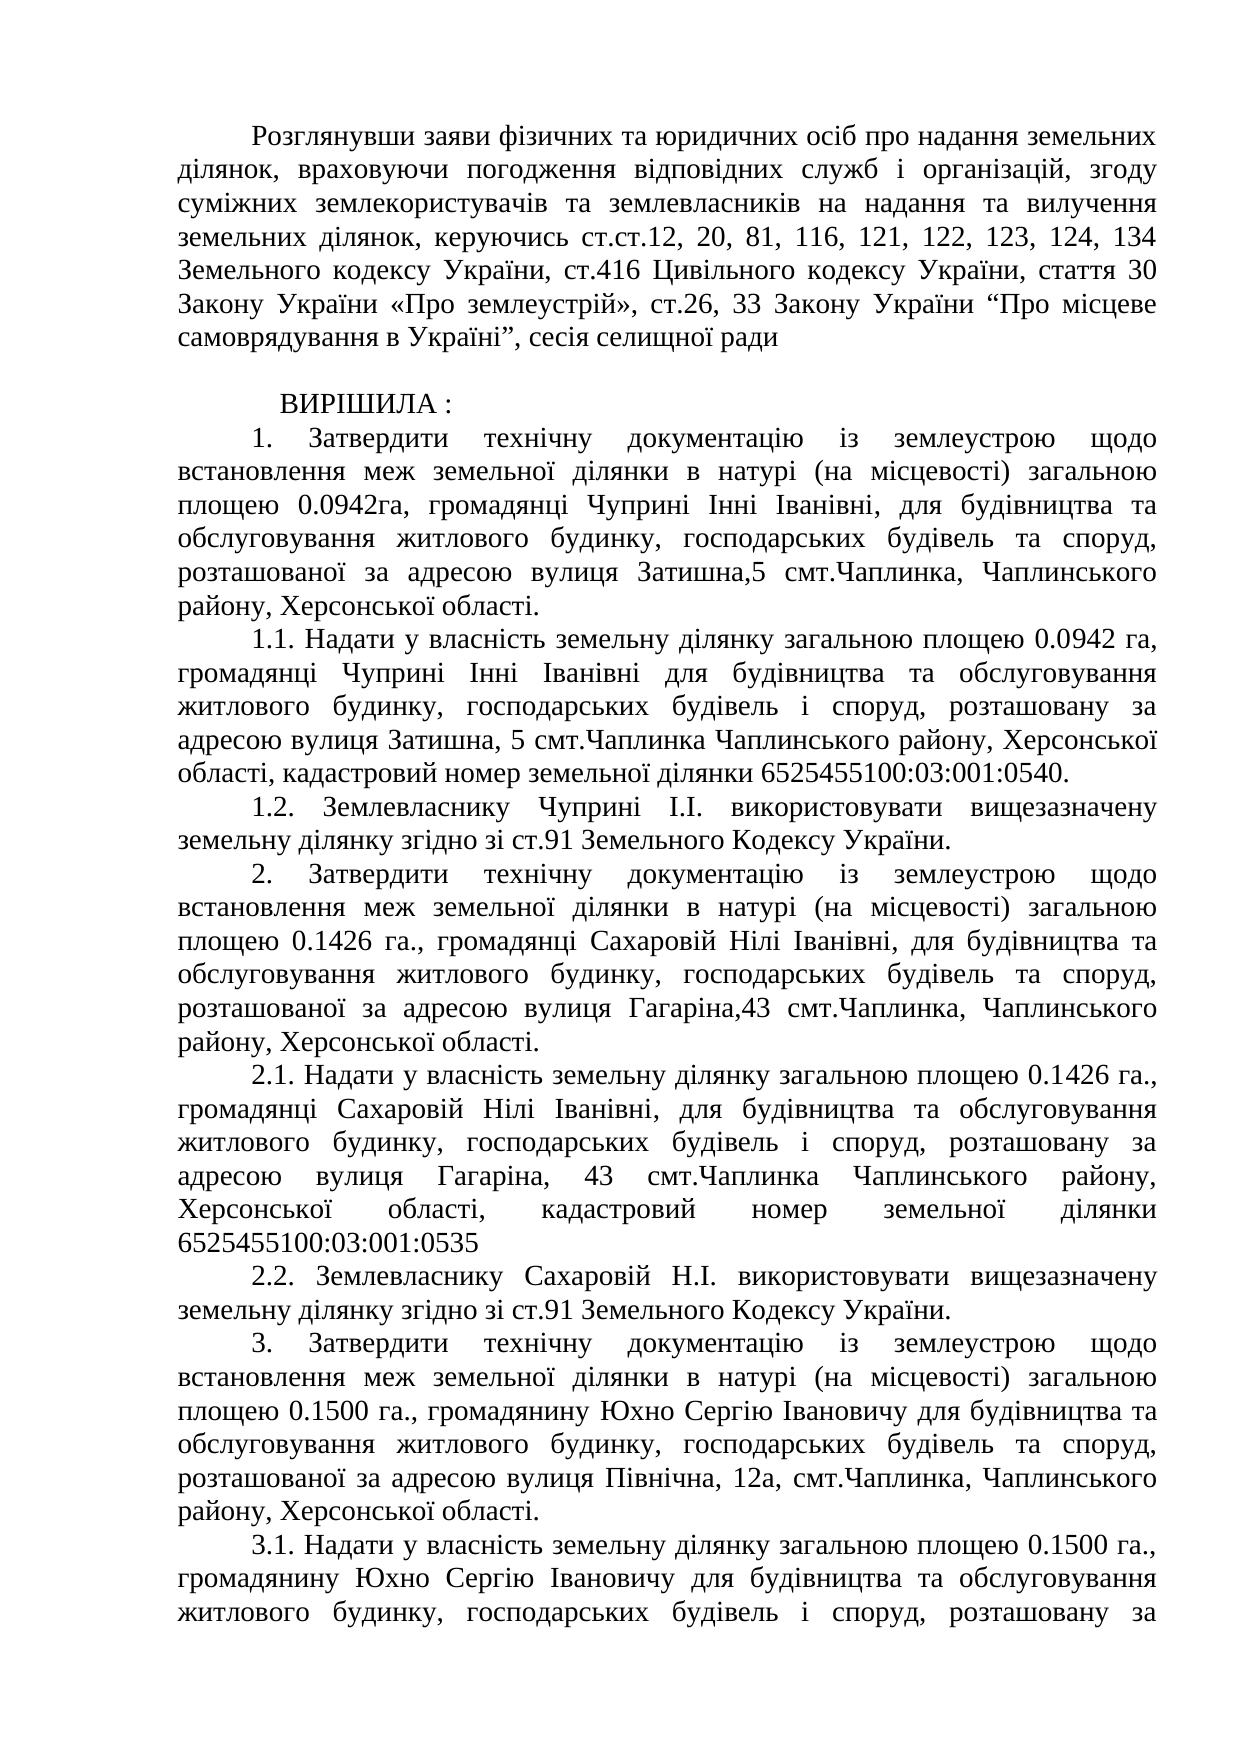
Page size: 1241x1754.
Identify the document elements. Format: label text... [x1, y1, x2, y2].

text ВИРІШИЛА : [177, 386, 1158, 420]
text 2.2. Землевласнику Сахаровій Н.І. використовувати вищезазначену земельну ділянку згідно зі ст.91 Земельного Кодексу України. [177, 1258, 1158, 1326]
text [177, 1527, 1158, 1627]
text 2. Затвердити технічну документацію із землеустрою щодо встановлення меж земельної ділянки в натурі (на місцевості) загальною площею 0.1426 га., громадянці Сахаровій Нілі Іванівні, для будівництва та обслуговування житлового будинку, господарських будівель та споруд, розташованої за адресою вулиця Гагаріна,43 смт.Чаплинка, Чаплинського району, Херсонської області. [177, 856, 1158, 1057]
text 1. Затвердити технічну документацію із землеустрою щодо встановлення меж земельної ділянки в натурі (на місцевості) загальною площею 0.0942га, громадянці Чуприні Інні Іванівні, для будівництва та обслуговування житлового будинку, господарських будівель та споруд, розташованої за адресою вулиця Затишна,5 смт.Чаплинка, Чаплинського району, Херсонської області. [177, 420, 1158, 621]
text Розглянувши заяви фізичних та юридичних осіб про надання земельних ділянок, враховуючи погодження відповідних служб і організацій, згоду суміжних землекористувачів та землевласників на надання та вилучення земельних ділянок, керуючись ст.ст.12, 20, 81, 116, 121, 122, 123, 124, 134 Земельного кодексу України, ст.416 Цивільного кодексу України, стаття 30 Закону України «Про землеустрій», ст.26, 33 Закону України “Про місцеве самоврядування в Україні”, сесія селищної ради [177, 118, 1158, 353]
text 2.1. Надати у власність земельну ділянку загальною площею 0.1426 га., громадянці Сахаровій Нілі Іванівні, для будівництва та обслуговування житлового будинку, господарських будівель і споруд, розташовану за адресою вулиця Гагаріна, 43 смт.Чаплинка Чаплинського району, Херсонської області, кадастровий номер земельної ділянки 6525455100:03:001:0535 [177, 1057, 1158, 1258]
text 1.2. Землевласнику Чуприні І.І. використовувати вищезазначену земельну ділянку згідно зі ст.91 Земельного Кодексу України. [177, 789, 1158, 856]
text 1.1. Надати у власність земельну ділянку загальною площею 0.0942 га, громадянці Чуприні Інні Іванівні для будівництва та обслуговування житлового будинку, господарських будівель і споруд, розташовану за адресою вулиця Затишна, 5 смт.Чаплинка Чаплинського району, Херсонської області, кадастровий номер земельної ділянки 6525455100:03:001:0540. [177, 621, 1158, 789]
text 3. Затвердити технічну документацію із землеустрою щодо встановлення меж земельної ділянки в натурі (на місцевості) загальною площею 0.1500 га., громадянину Юхно Сергію Івановичу для будівництва та обслуговування житлового будинку, господарських будівель та споруд, розташованої за адресою вулиця Північна, 12а, смт.Чаплинка, Чаплинського району, Херсонської області. [177, 1326, 1158, 1527]
